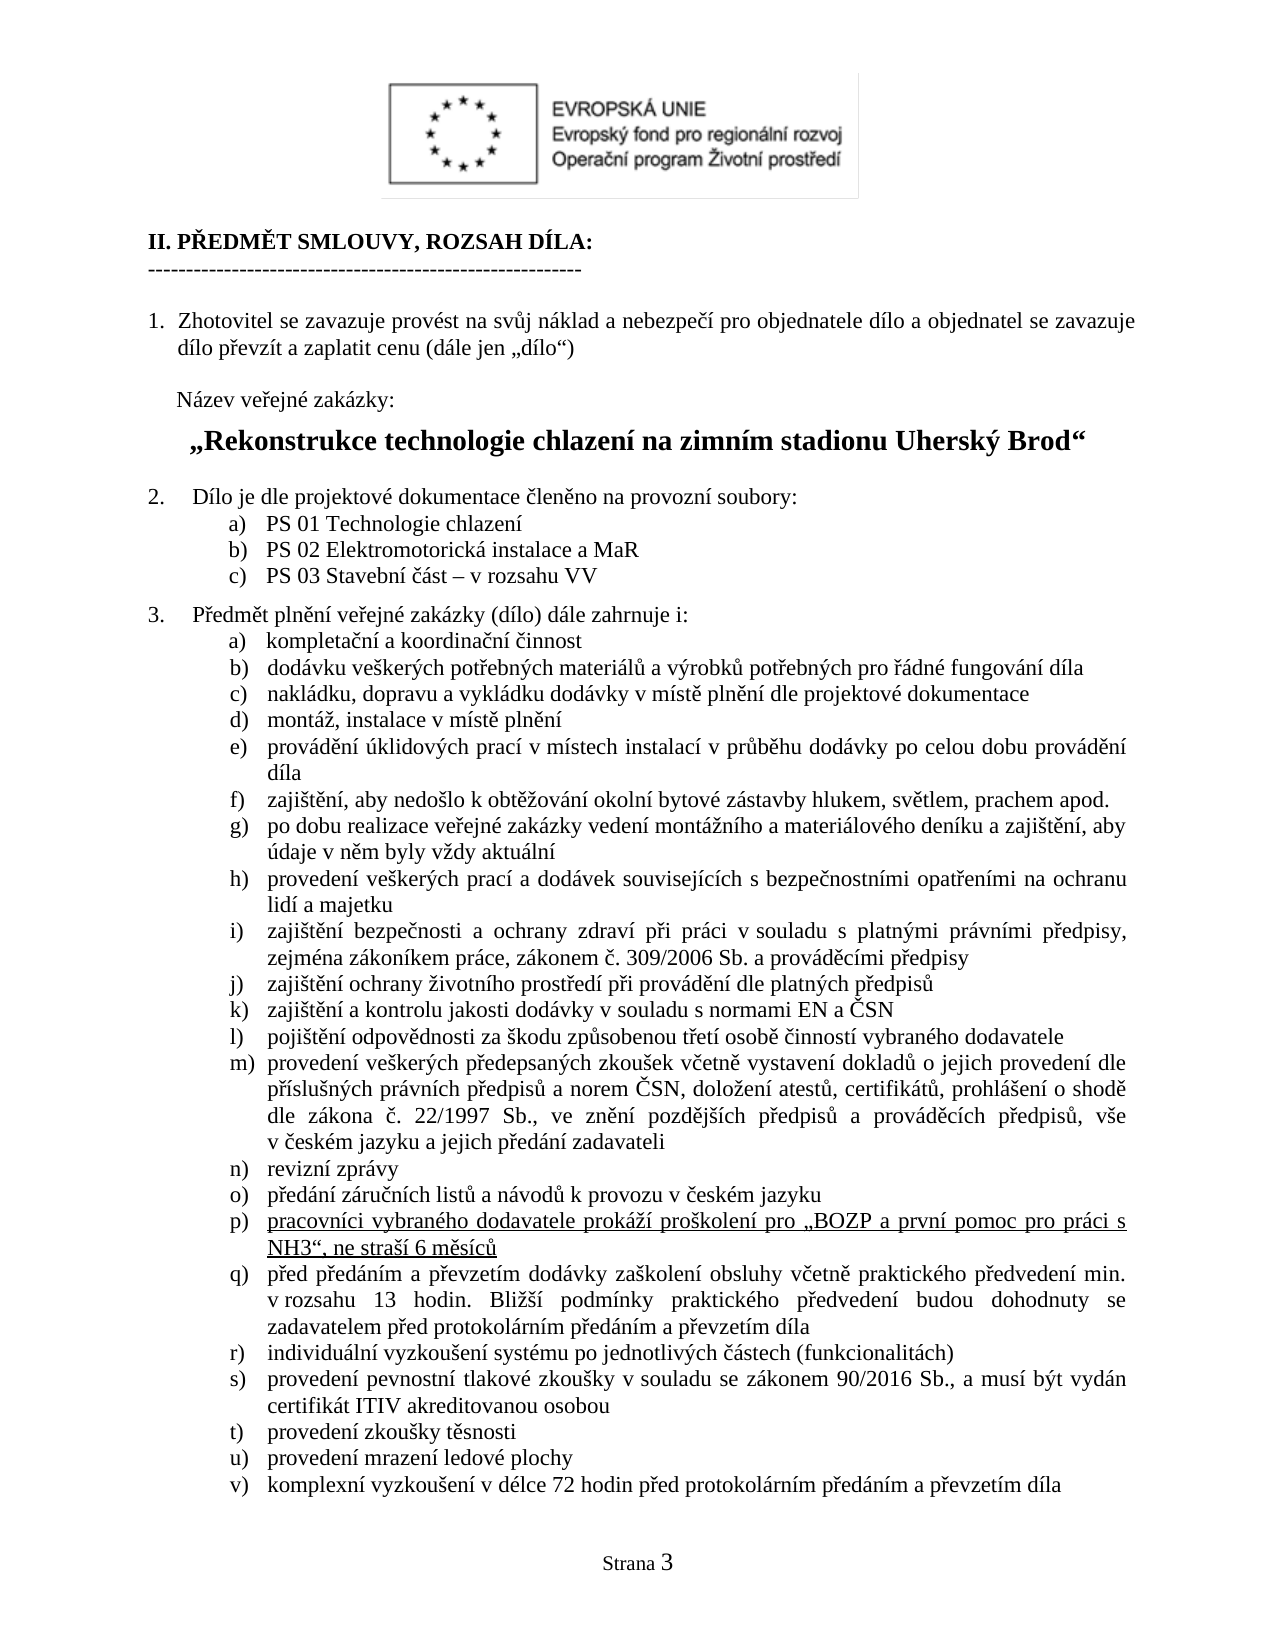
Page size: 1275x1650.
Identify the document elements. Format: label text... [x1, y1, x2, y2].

text 2. Dílo je dle projektové dokumentace členěno na provozní soubory: [148, 483, 1127, 509]
text 1. Zhotovitel se zavazuje provést na svůj náklad a nebezpečí pro objednatele dílo a objednatel se zavazuje dílo převzít a zaplatit cenu (dále jen „dílo“) [148, 307, 1137, 360]
text Název veřejné zakázky: [103, 387, 1137, 413]
text „Rekonstrukce technologie chlazení na zimním stadionu Uherský Brod“ [148, 423, 1127, 457]
list po dobu realizace veřejné zakázky vedení montážního a materiálového deníku a zajištění, aby údaje v něm byly vždy aktuální [229, 812, 1127, 865]
list PS 01 Technologie chlazení [228, 509, 1127, 536]
list zajištění, aby nedošlo k obtěžování okolní bytové zástavby hlukem, světlem, prachem apod. [229, 786, 1127, 812]
list individuální vyzkoušení systému po jednotlivých částech (funkcionalitách) [229, 1339, 1127, 1365]
text --------------------------------------------------------- [148, 255, 1137, 281]
list zajištění bezpečnosti a ochrany zdraví při práci v souladu s platnými právními předpisy, zejména zákoníkem práce, zákonem č. 309/2006 Sb. a prováděcími předpisy [229, 917, 1127, 970]
list provádění úklidových prací v místech instalací v průběhu dodávky po celou dobu provádění díla [229, 733, 1127, 786]
list montáž, instalace v místě plnění [229, 707, 1127, 733]
list nakládku, dopravu a vykládku dodávky v místě plnění dle projektové dokumentace [229, 680, 1127, 707]
list dodávku veškerých potřebných materiálů a výrobků potřebných pro řádné fungování díla [229, 654, 1127, 680]
list zajištění ochrany životního prostředí při provádění dle platných předpisů [229, 970, 1127, 996]
list provedení veškerých předepsaných zkoušek včetně vystavení dokladů o jejich provedení dle příslušných právních předpisů a norem ČSN, doložení atestů, certifikátů, prohlášení o shodě dle zákona č. 22/1997 Sb., ve znění pozdějších předpisů a prováděcích předpisů, vše v českém jazyku a jejich předání zadavateli [229, 1049, 1127, 1154]
text 3. Předmět plnění veřejné zakázky (dílo) dále zahrnuje i: [148, 601, 1137, 627]
list komplexní vyzkoušení v délce 72 hodin před protokolárním předáním a převzetím díla [229, 1471, 1127, 1497]
list před předáním a převzetím dodávky zaškolení obsluhy včetně praktického předvedení min. v rozsahu 13 hodin. Bližší podmínky praktického předvedení budou dohodnuty se zadavatelem před protokolárním předáním a převzetím díla [229, 1260, 1127, 1339]
list pracovníci vybraného dodavatele prokáží proškolení pro „BOZP a první pomoc pro práci s NH3“, ne straší 6 měsíců [229, 1207, 1127, 1260]
list předání záručních listů a návodů k provozu v českém jazyku [229, 1181, 1127, 1207]
list kompletační a koordinační činnost [228, 627, 1127, 654]
picture [381, 73, 860, 200]
list pojištění odpovědnosti za škodu způsobenou třetí osobě činností vybraného dodavatele [229, 1023, 1127, 1049]
list PS 03 Stavební část – v rozsahu VV [229, 562, 1127, 589]
list provedení pevnostní tlakové zkoušky v souladu se zákonem 90/2016 Sb., a musí být vydán certifikát ITIV akreditovanou osobou [229, 1365, 1127, 1418]
list PS 02 Elektromotorická instalace a MaR [228, 536, 1127, 562]
list revizní zprávy [229, 1154, 1127, 1181]
list provedení zkoušky těsnosti [229, 1418, 1127, 1444]
list provedení veškerých prací a dodávek souvisejících s bezpečnostními opatřeními na ochranu lidí a majetku [229, 865, 1127, 917]
list provedení mrazení ledové plochy [229, 1444, 1127, 1471]
list zajištění a kontrolu jakosti dodávky v souladu s normami EN a ČSN [229, 996, 1127, 1023]
text II. PŘEDMĚT SMLOUVY, ROZSAH DÍLA: [148, 228, 1137, 255]
